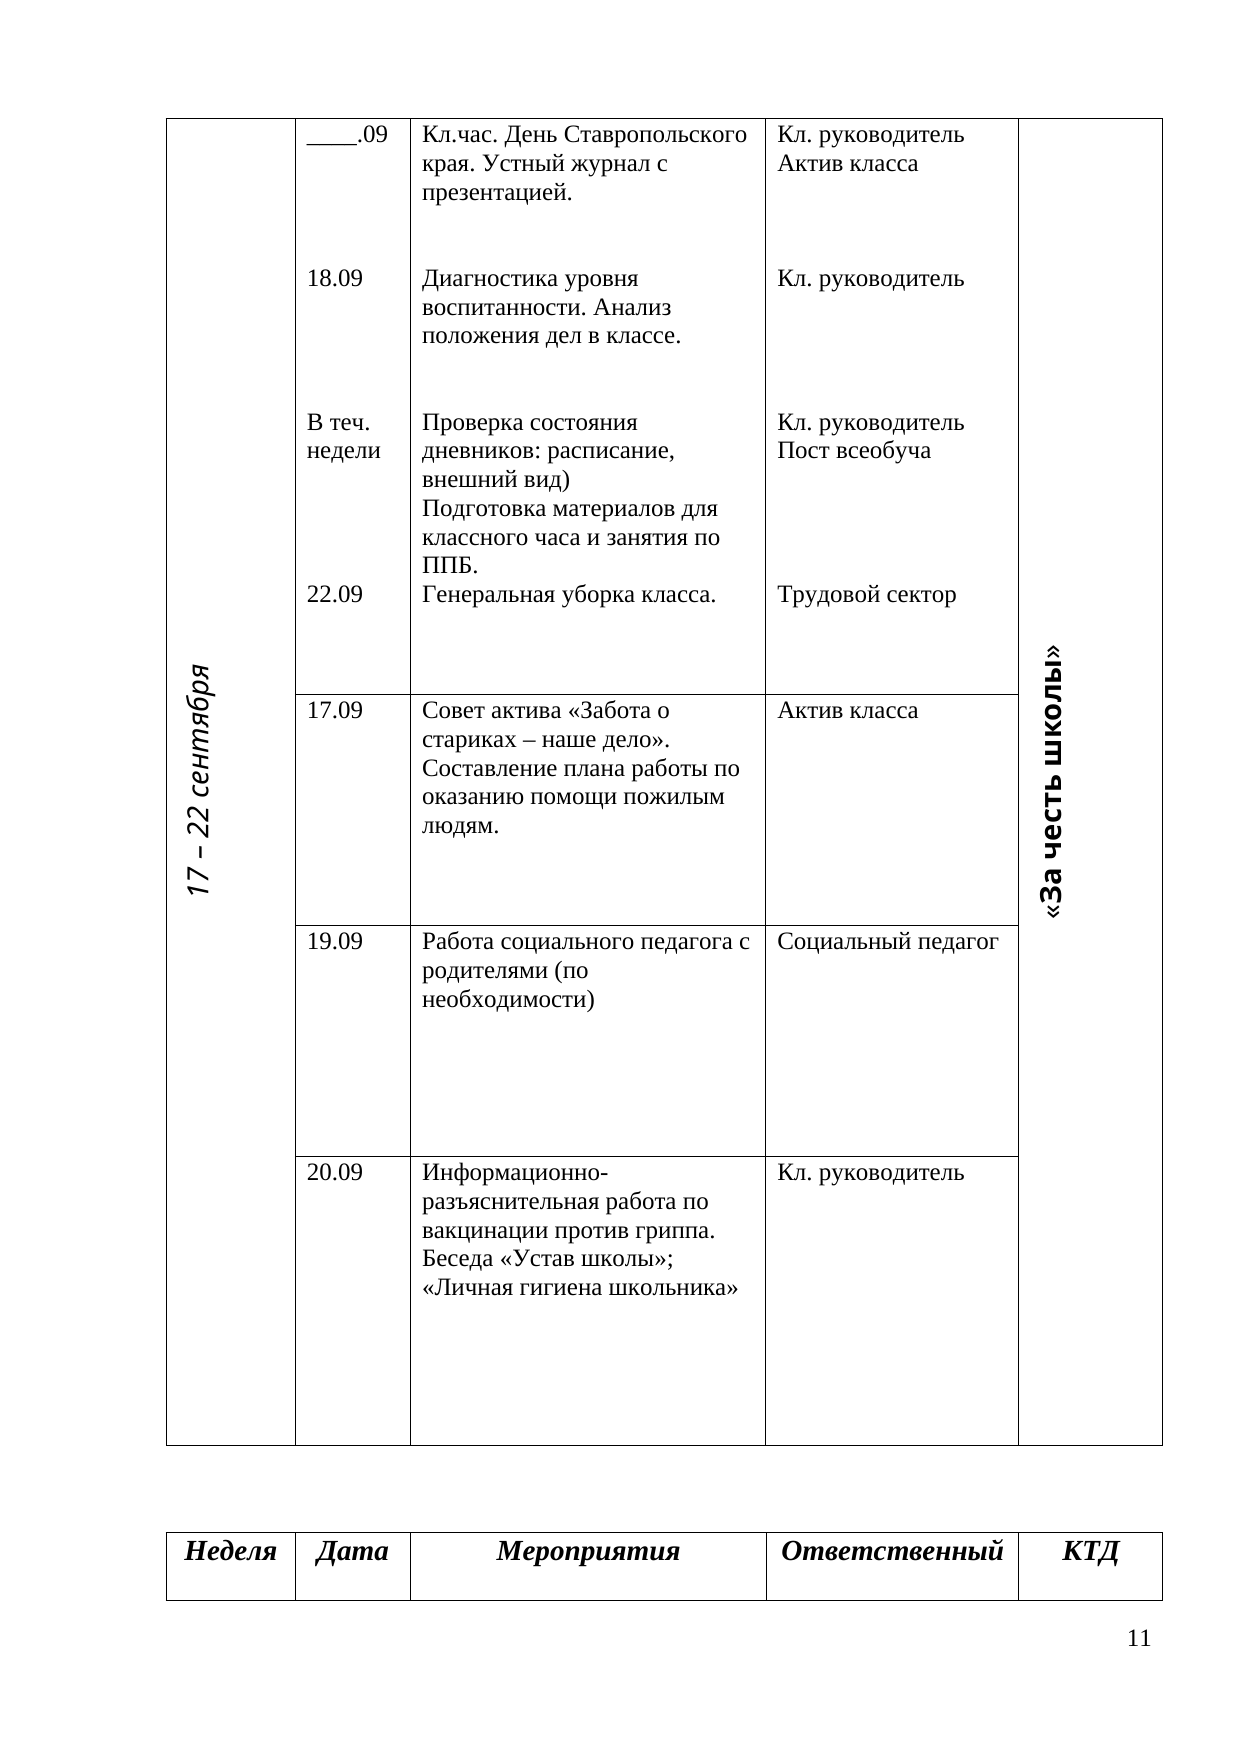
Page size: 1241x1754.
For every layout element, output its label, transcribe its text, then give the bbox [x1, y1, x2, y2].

table_cell Кл.час. День Ставропольского края. Устный журнал с презентацией. Диагностика уровня воспитанности. Анализ положения дел в классе. Проверка состояния дневников: расписание, внешний вид) Подготовка материалов для классного часа и занятия по ППБ. Генеральная уборка класса. [411, 119, 765, 694]
table_header Ответственный [767, 1533, 1018, 1600]
table_cell 17.09 [296, 695, 410, 925]
table_cell «За честь школы» [1019, 119, 1162, 1445]
table_cell Кл. руководитель [766, 1157, 1018, 1445]
table_cell Работа социального педагога с родителями (по необходимости) [411, 926, 765, 1156]
table_header Мероприятия [411, 1533, 766, 1600]
table_header КТД [1019, 1533, 1162, 1600]
table_cell 20.09 [296, 1157, 410, 1445]
table_header Неделя [167, 1533, 295, 1600]
table_cell Кл. руководитель Актив класса Кл. руководитель Кл. руководитель Пост всеобуча Трудовой сектор [766, 119, 1018, 694]
table_cell Актив класса [766, 695, 1018, 925]
table_cell ____.09 18.09 В теч. недели 22.09 [296, 119, 410, 694]
table_cell 17 – 22 сентября [167, 119, 295, 1445]
table_cell Информационно-разъяснительная работа по вакцинации против гриппа. Беседа «Устав школы»; «Личная гигиена школьника» [411, 1157, 765, 1445]
table_cell 19.09 [296, 926, 410, 1156]
table_header Дата [296, 1533, 410, 1600]
table_cell Совет актива «Забота о стариках – наше дело». Составление плана работы по оказанию помощи пожилым людям. [411, 695, 765, 925]
table_cell Социальный педагог [766, 926, 1018, 1156]
